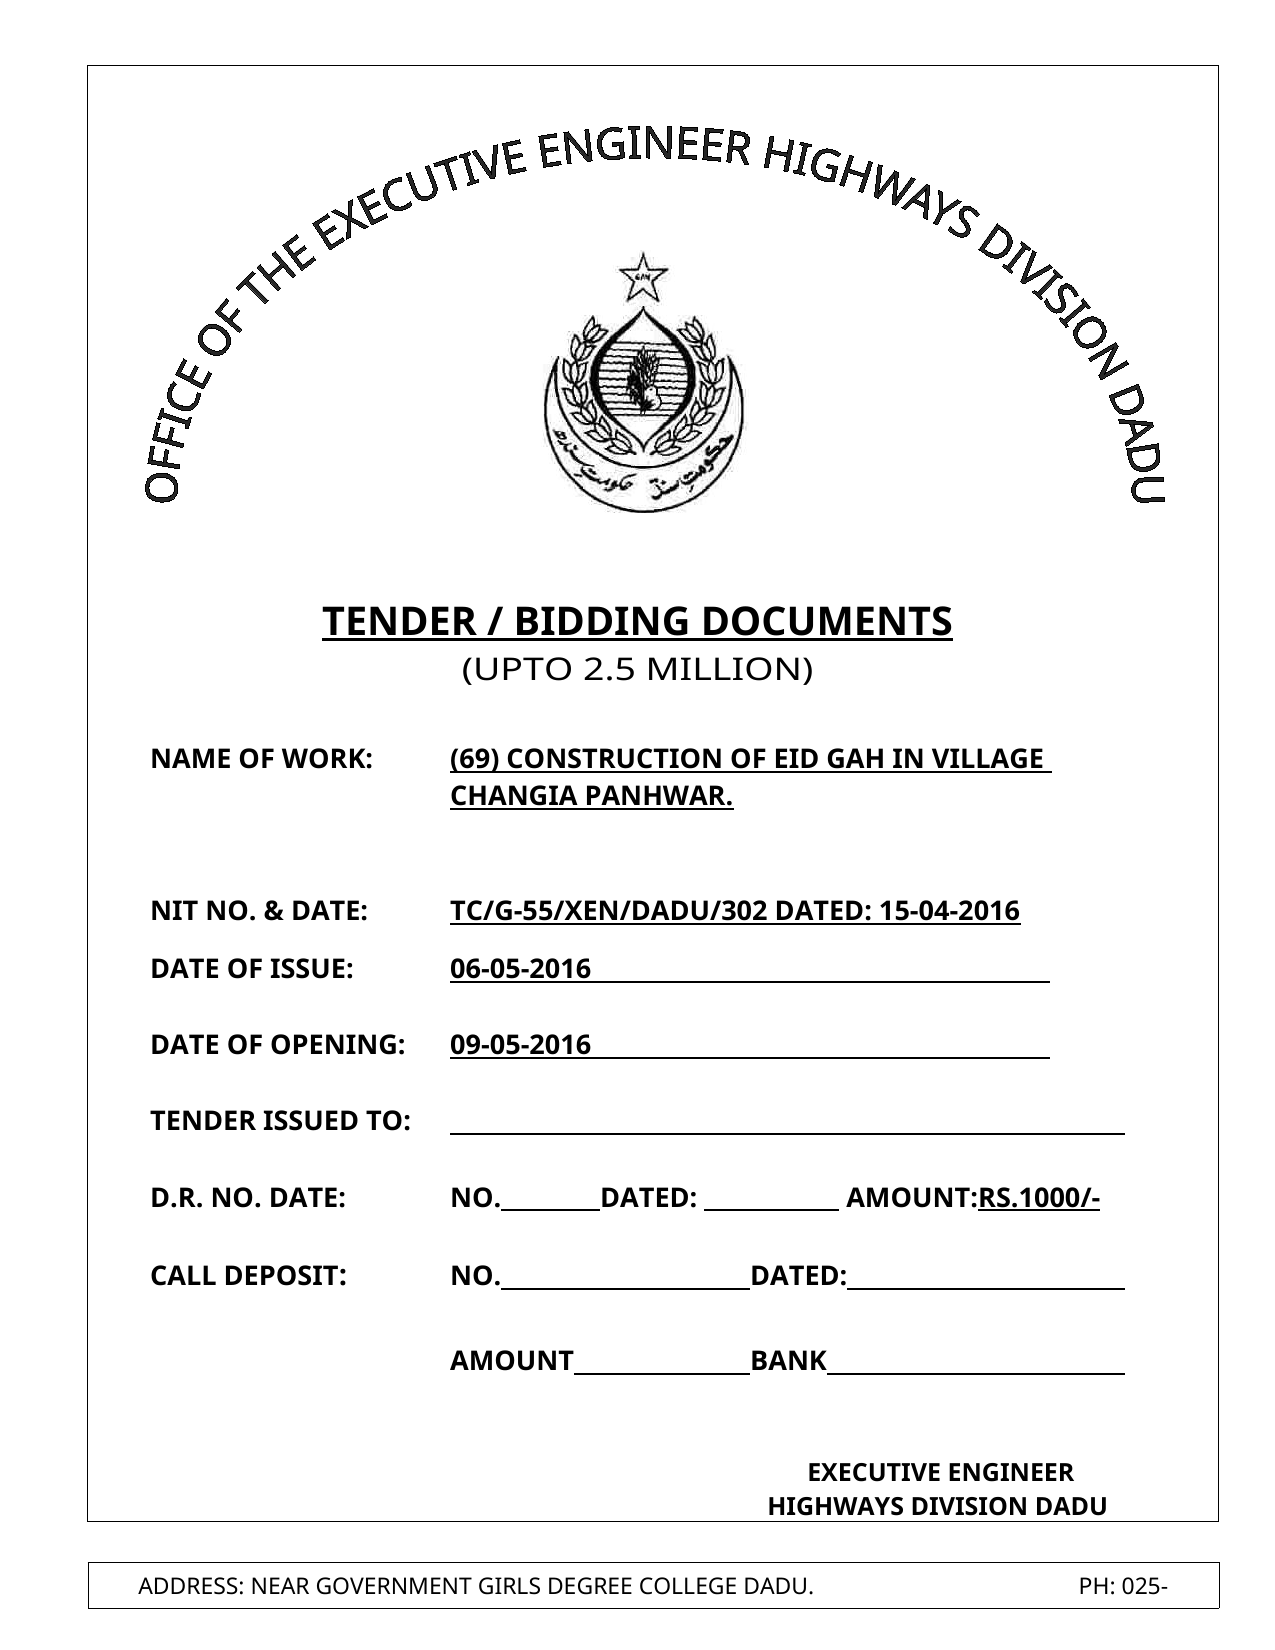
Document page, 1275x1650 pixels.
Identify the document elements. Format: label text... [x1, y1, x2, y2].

text NIT NO. & DATE: TC/G-55/XEN/DADU/302 DATED: 15-04-2016 [150, 892, 1125, 929]
text NAME OF WORK: (69) Construction of Eid Gah in village Changia Panhwar. [150, 739, 1125, 813]
picture [540, 250, 749, 519]
text D.R. NO. DATE: NO. DATED: AMOUNT:RS.1000/- [150, 1178, 1125, 1215]
text DATE OF ISSUE: 06-05-2016 [150, 949, 1125, 986]
text HIGHWAYS DIVISION DADU [750, 1488, 1125, 1522]
text CALL DEPOSIT: NO. DATED: [150, 1254, 1125, 1294]
text AMOUNT BANK [150, 1342, 1125, 1378]
text TENDER ISSUED TO: [150, 1102, 1125, 1139]
text (UPTO 2.5 MILLION) [150, 647, 1125, 689]
text DATE OF OPENING: 09-05-2016 [150, 1026, 1125, 1063]
text EXECUTIVE ENGINEER [750, 1454, 1125, 1488]
text TENDER / BIDDING DOCUMENTS [150, 593, 1125, 647]
